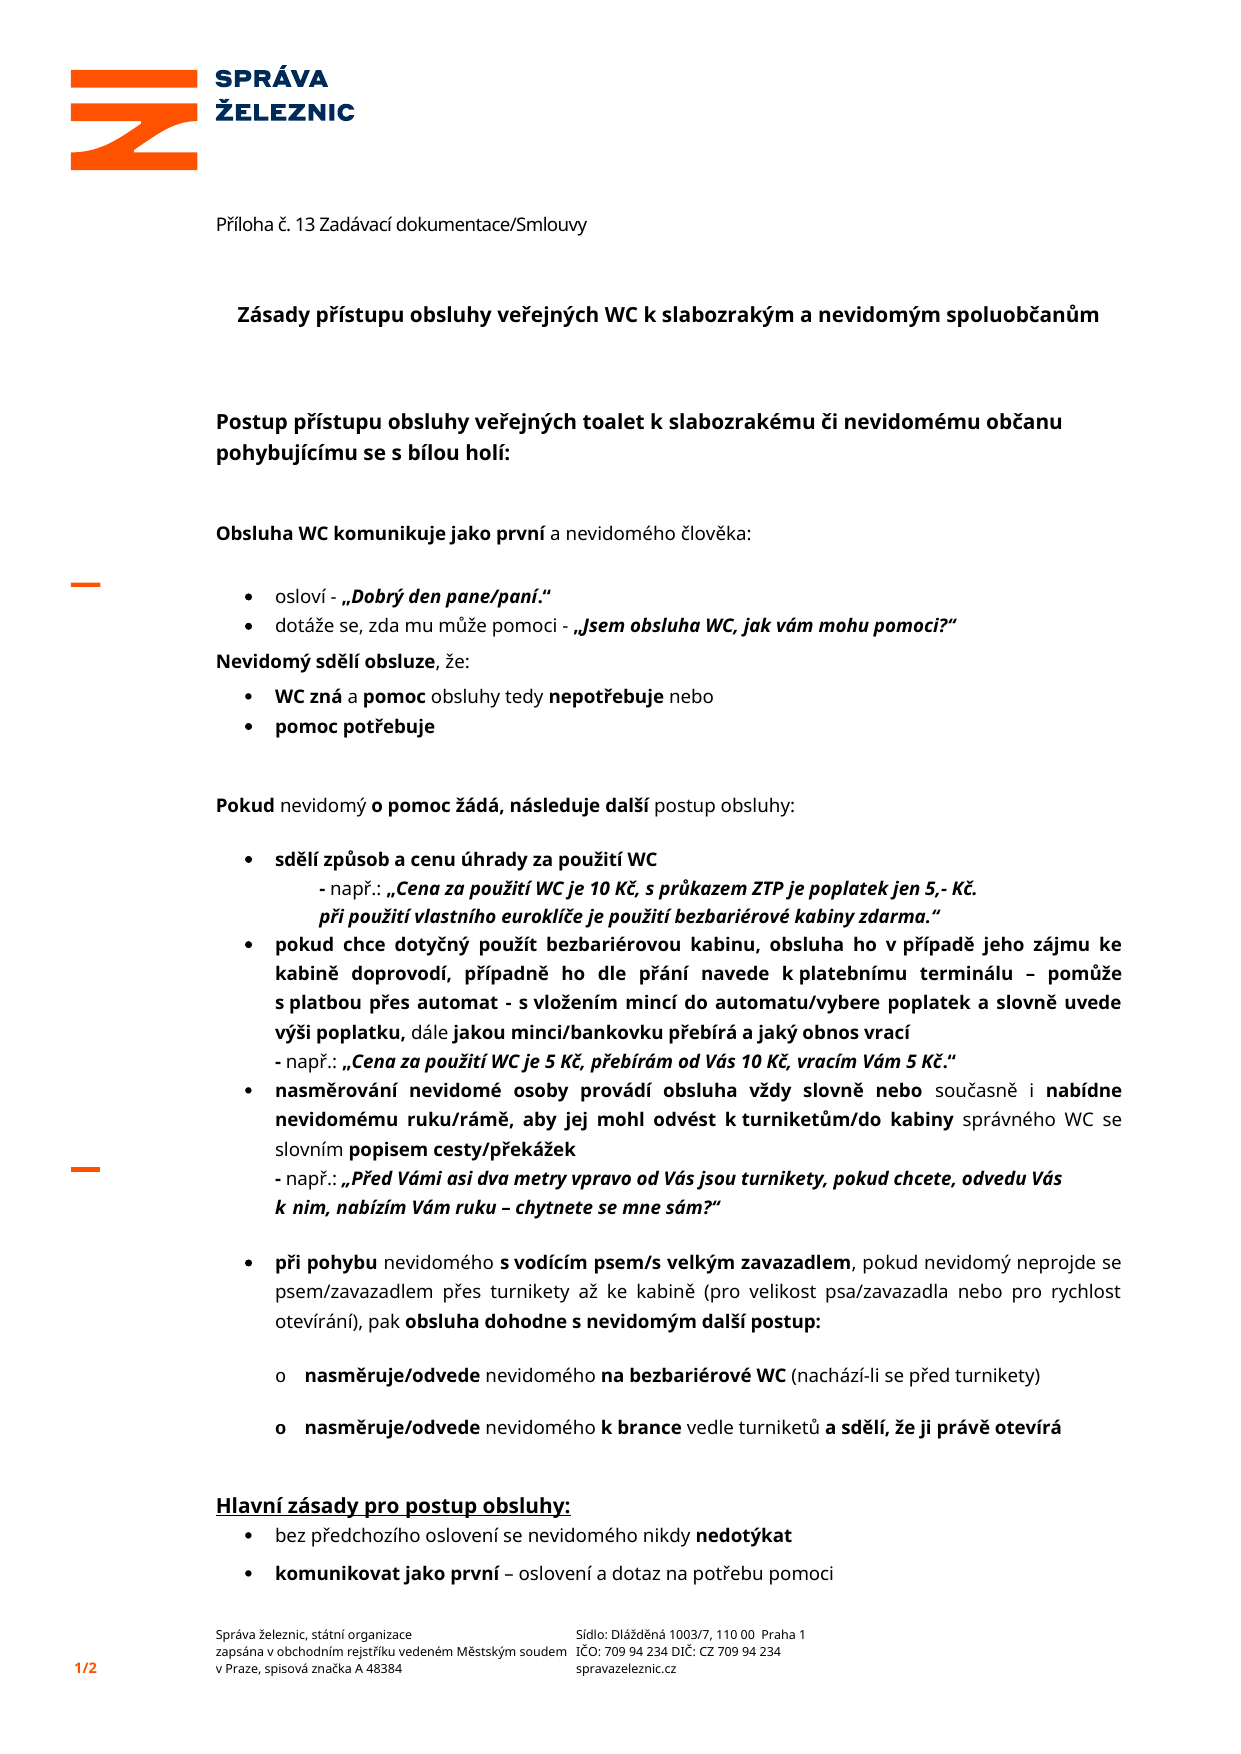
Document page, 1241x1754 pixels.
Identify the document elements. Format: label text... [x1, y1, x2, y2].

list pokud chce dotyčný použít bezbariérovou kabinu, obsluha ho v případě jeho zájmu ke kabině doprovodí, případně ho dle přání navede k platebnímu terminálu – pomůže s platbou přes automat - s vložením mincí do automatu/vybere poplatek a slovně uvede výši poplatku, dále jakou minci/bankovku přebírá a jaký obnos vrací [245, 931, 1122, 1044]
list při pohybu nevidomého s vodícím psem/s velkým zavazadlem, pokud nevidomý neprojde se psem/zavazadlem přes turnikety až ke kabině (pro velikost psa/zavazadla nebo pro rychlost otevírání), pak obsluha dohodne s nevidomým další postup: [245, 1249, 1122, 1333]
list dotáže se, zda mu může pomoci - „Jsem obsluha WC, jak vám mohu pomoci?“ [245, 613, 1122, 638]
list WC zná a pomoc obsluhy tedy nepotřebuje nebo [245, 684, 1122, 709]
list při použití vlastního euroklíče je použití bezbariérové kabiny zdarma.“ [319, 903, 1122, 929]
text Pokud nevidomý o pomoc žádá, následuje další postup obsluhy: [216, 793, 1122, 818]
text Nevidomý sdělí obsluze, že: [216, 648, 1122, 674]
list Zásady přístupu obsluhy veřejných WC k slabozrakým a nevidomým spoluobčanům [216, 300, 1122, 329]
list osloví - „Dobrý den pane/paní.“ [245, 583, 1122, 609]
list - např.: „Cena za použití WC je 5 Kč, přebírám od Vás 10 Kč, vracím Vám 5 Kč.“ [275, 1048, 1122, 1074]
list sdělí způsob a cenu úhrady za použití WC [245, 846, 1122, 871]
list pomoc potřebuje [245, 713, 1122, 738]
list nasměrování nevidomé osoby provádí obsluha vždy slovně nebo současně i nabídne nevidomému ruku/rámě, aby jej mohl odvést k turniketům/do kabiny správného WC se slovním popisem cesty/překážek [245, 1077, 1122, 1162]
list bez předchozího oslovení se nevidomého nikdy nedotýkat [245, 1522, 1122, 1547]
list komunikovat jako první – oslovení a dotaz na potřebu pomoci [245, 1560, 1122, 1586]
list nasměruje/odvede nevidomého na bezbariérové WC (nachází-li se před turnikety) [275, 1363, 1122, 1388]
text Obsluha WC komunikuje jako první a nevidomého člověka: [216, 520, 1122, 546]
list - např.: „Cena za použití WC je 10 Kč, s průkazem ZTP je poplatek jen 5,- Kč. [319, 875, 1122, 901]
list - např.: „Před Vámi asi dva metry vpravo od Vás jsou turnikety, pokud chcete, odvedu Vás k nim, nabízím Vám ruku – chytnete se mne sám?“ [275, 1165, 1122, 1220]
list nasměruje/odvede nevidomého k brance vedle turniketů a sdělí, že ji právě otevírá [275, 1414, 1122, 1440]
list Postup přístupu obsluhy veřejných toalet k slabozrakému či nevidomému občanu pohybujícímu se s bílou holí: [216, 407, 1122, 467]
list Hlavní zásady pro postup obsluhy: [216, 1491, 1122, 1519]
subtitle Příloha č. 13 Zadávací dokumentace/Smlouvy [216, 211, 1122, 237]
